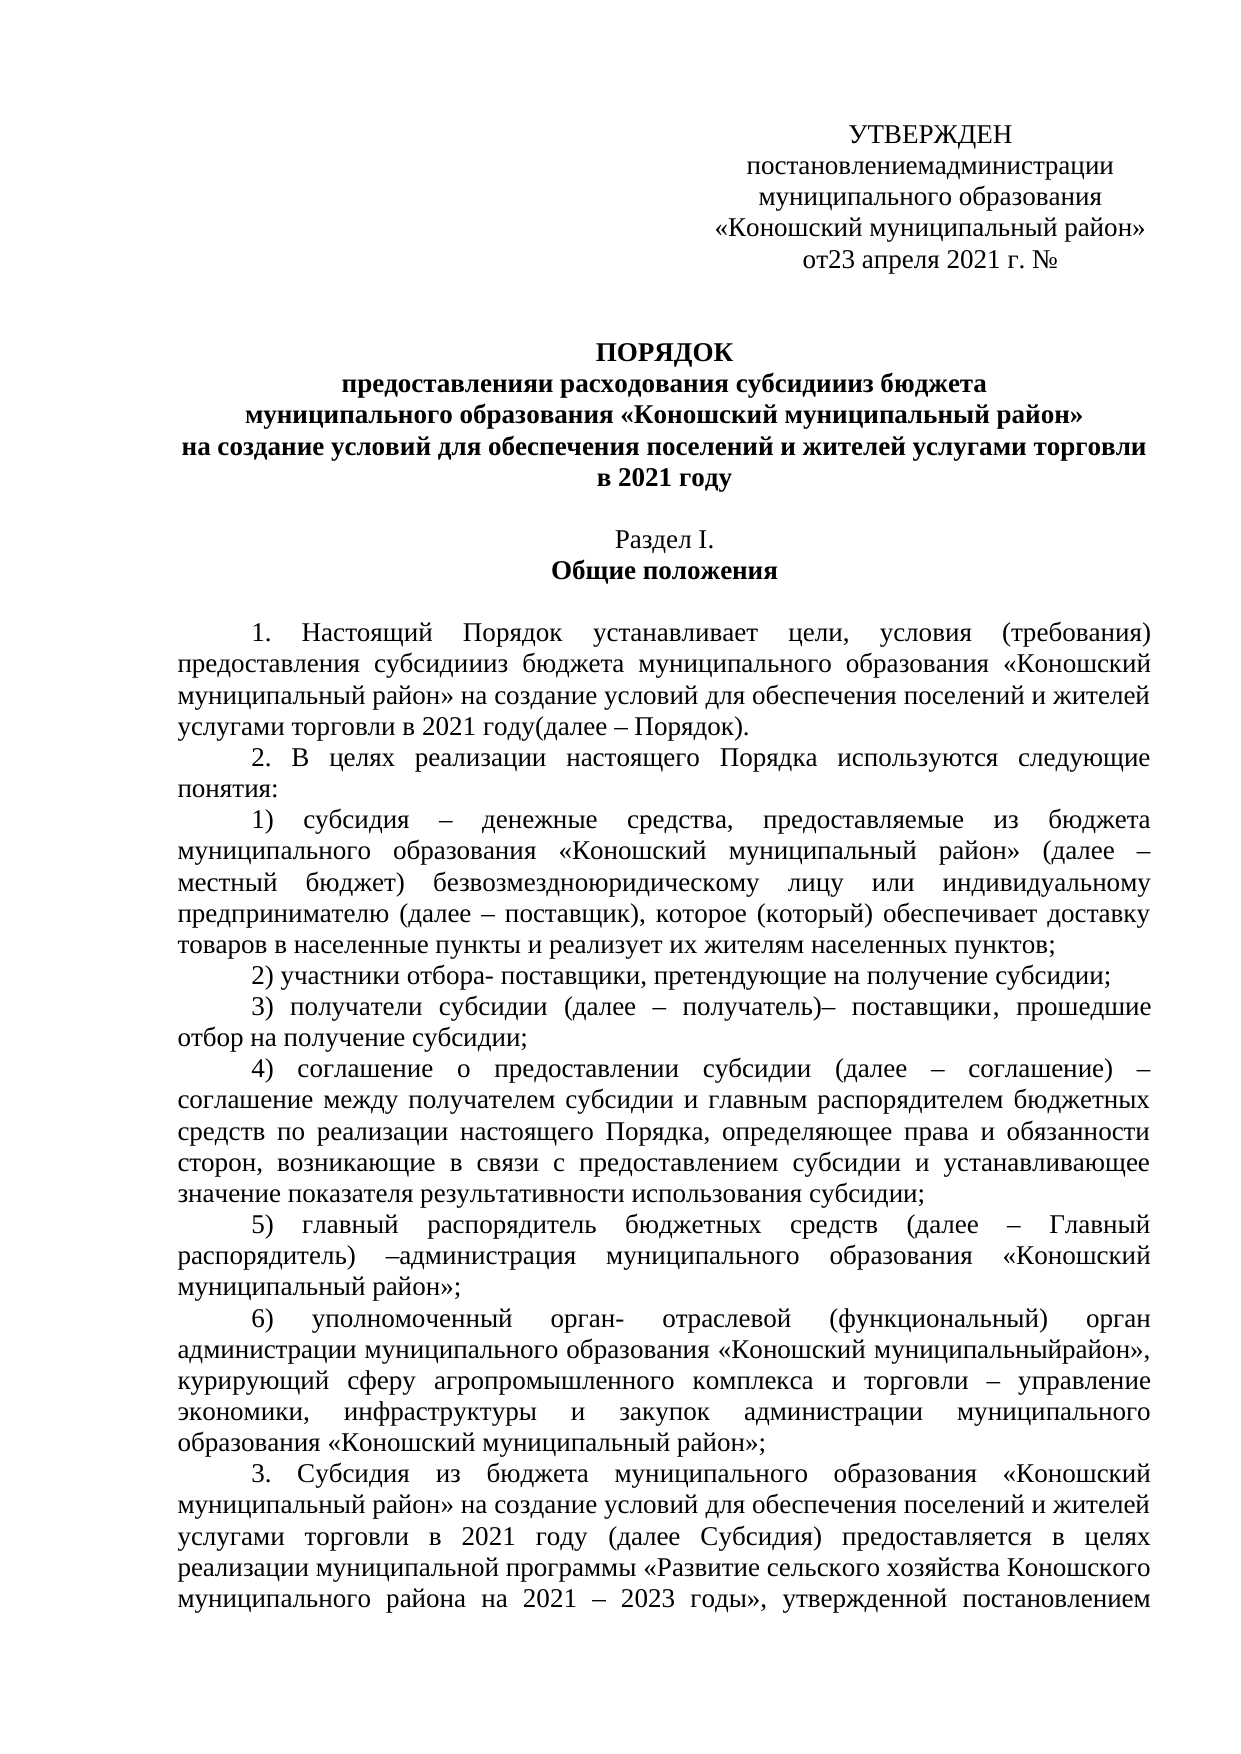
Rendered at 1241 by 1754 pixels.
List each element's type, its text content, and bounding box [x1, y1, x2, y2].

text 5) главный распорядитель бюджетных средств (далее – Главный распорядитель) –администрация муниципального образования «Коношский муниципальный район»; [177, 1208, 1152, 1302]
text постановлениемадминистрации муниципального образования «Коношский муниципальный район» [709, 149, 1152, 243]
text УТВЕРЖДЕН [709, 118, 1152, 149]
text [177, 1457, 1152, 1613]
text ПОРЯДОК [177, 336, 1152, 367]
text от23 апреля 2021 г. № [709, 243, 1152, 274]
text 1) субсидия – денежные средства, предоставляемые из бюджета муниципального образования «Коношский муниципальный район» (далее – местный бюджет) безвозмездноюридическому лицу или индивидуальному предпринимателю (далее – поставщик), которое (который) обеспечивает доставку товаров в населенные пункты и реализует их жителям населенных пунктов; [177, 803, 1152, 959]
text предоставленияи расходования субсидиииз бюджета [177, 367, 1152, 398]
text 2) участники отбора- поставщики, претендующие на получение субсидии; [177, 959, 1152, 990]
text Общие положения [177, 554, 1152, 585]
text муниципального образования «Коношский муниципальный район» [177, 398, 1152, 429]
text 1. Настоящий Порядок устанавливает цели, условия (требования) предоставления субсидиииз бюджета муниципального образования «Коношский муниципальный район» на создание условий для обеспечения поселений и жителей услугами торговли в 2021 году(далее – Порядок). [177, 616, 1152, 741]
text Раздел I. [177, 523, 1152, 554]
text 3) получатели субсидии (далее – получатель)– поставщики, прошедшие отбор на получение субсидии; [177, 990, 1152, 1052]
text 4) соглашение о предоставлении субсидии (далее – соглашение) – соглашение между получателем субсидии и главным распорядителем бюджетных средств по реализации настоящего Порядка, определяющее права и обязанности сторон, возникающие в связи с предоставлением субсидии и устанавливающее значение показателя результативности использования субсидии; [177, 1052, 1152, 1208]
text 6) уполномоченный орган- отраслевой (функциональный) орган администрации муниципального образования «Коношский муниципальныйрайон», курирующий сферу агропромышленного комплекса и торговли – управление экономики, инфраструктуры и закупок администрации муниципального образования «Коношский муниципальный район»; [177, 1302, 1152, 1457]
text на создание условий для обеспечения поселений и жителей услугами торговли в 2021 году [177, 429, 1152, 492]
text 2. В целях реализации настоящего Порядка используются следующие понятия: [177, 741, 1152, 803]
